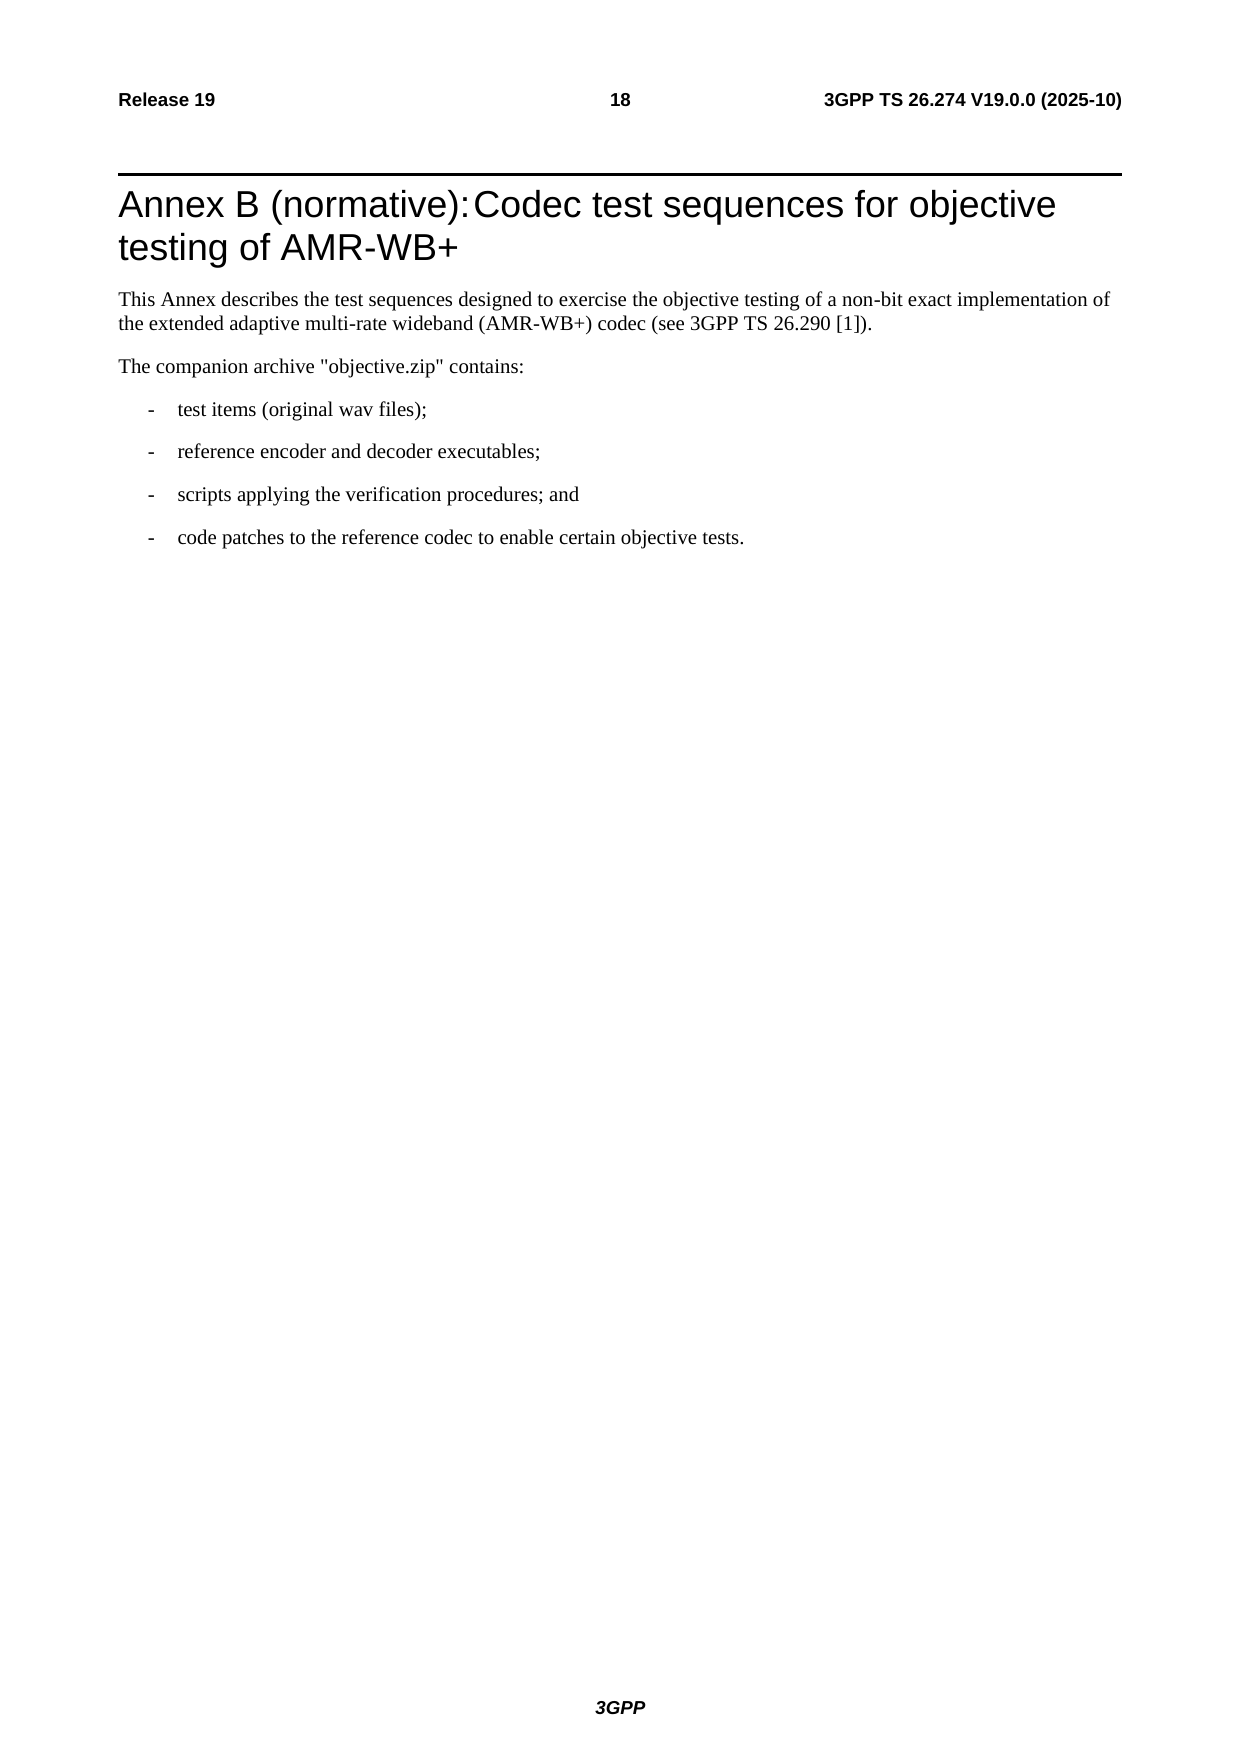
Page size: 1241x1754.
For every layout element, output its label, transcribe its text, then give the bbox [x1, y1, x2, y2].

text The companion archive "objective.zip" contains: [118, 354, 1122, 378]
text - test items (original wav files); [148, 397, 1122, 421]
text - code patches to the reference codec to enable certain objective tests. [148, 525, 1122, 549]
text - scripts applying the verification procedures; and [148, 482, 1122, 506]
text - reference encoder and decoder executables; [148, 439, 1122, 463]
text This Annex describes the test sequences designed to exercise the objective testing of a non-bit exact implementation of the extended adaptive multi-rate wideband (AMR-WB+) codec (see 3GPP TS 26.290 [1]). [118, 287, 1122, 335]
subtitle Annex B (normative): Codec test sequences for objective testing of AMR-WB+ [118, 176, 1122, 268]
